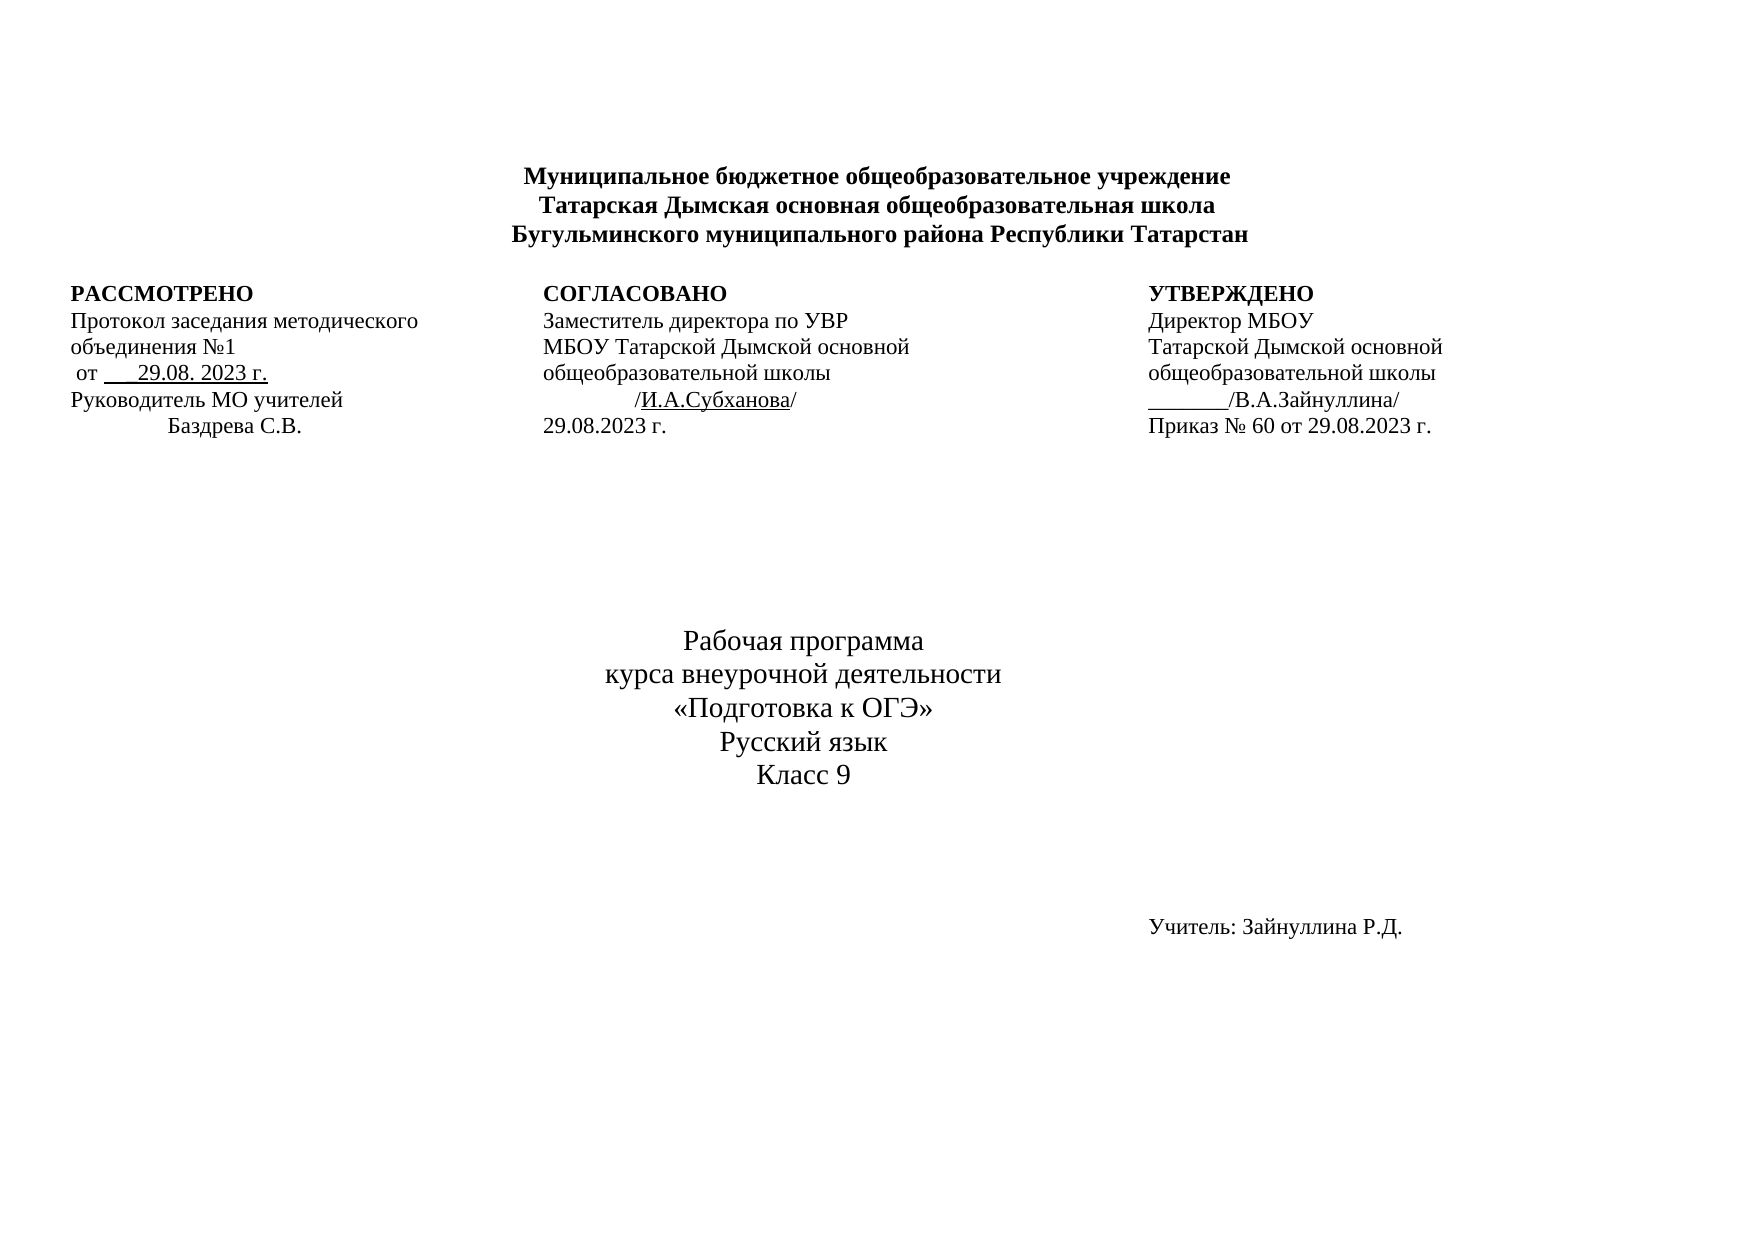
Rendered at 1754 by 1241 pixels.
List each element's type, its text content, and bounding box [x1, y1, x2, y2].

table_header УТВЕРЖДЕНО Директор МБОУ Татарской Дымской основной общеобразовательной школы _______/В.А.Зайнуллина/ Приказ № 60 от 29.08.2023 г. Учитель: Зайнуллина Р.Д. [1137, 280, 1639, 967]
text Татарская Дымская основная общеобразовательная школа [74, 190, 1680, 219]
table_header СОГЛАСОВАНО Заместитель директора по УВР МБОУ Татарской Дымской основной общеобразовательной школы /И.А.Субханова/ 29.08.2023 г. Рабочая программа курса внеурочной деятельности «Подготовка к ОГЭ» Русский язык Класс 9 [532, 280, 1137, 967]
text Муниципальное бюджетное общеобразовательное учреждение [74, 161, 1680, 190]
text Бугульминского муниципального района Республики Татарстан [74, 219, 1680, 247]
table_header РАССМОТРЕНО Протокол заседания методического объединения №1 от _29.08. 2023 г. Руководитель МО учителей Баздрева С.В. [59, 280, 532, 967]
